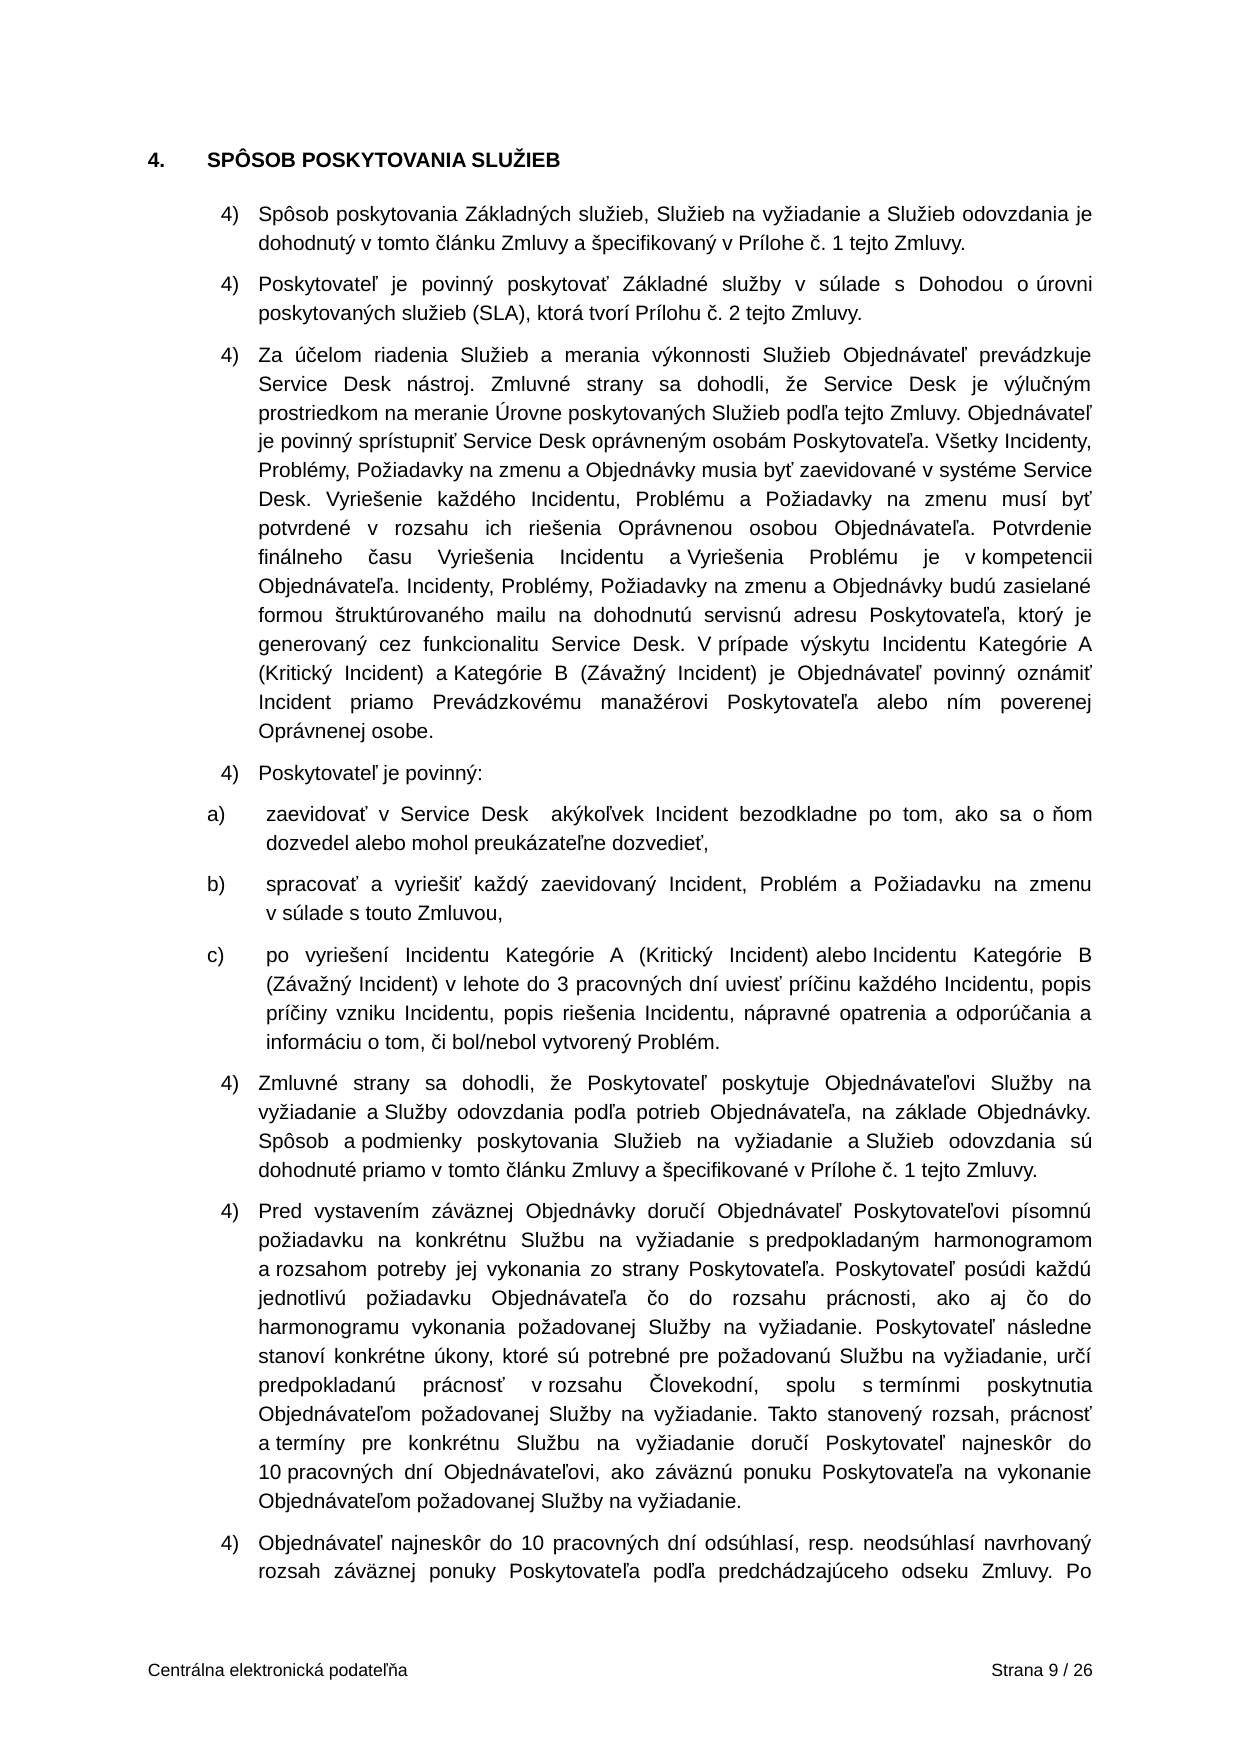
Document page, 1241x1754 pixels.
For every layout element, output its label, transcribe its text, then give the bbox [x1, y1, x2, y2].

text po vyriešení Incidentu Kategórie A (Kritický Incident) alebo Incidentu Kategórie B (Závažný Incident) v lehote do 3 pracovných dní uviesť príčinu každého Incidentu, popis príčiny vzniku Incidentu, popis riešenia Incidentu, nápravné opatrenia a odporúčania a informáciu o tom, či bol/nebol vytvorený Problém. [207, 943, 1092, 1053]
text Poskytovateľ je povinný poskytovať Základné služby v súlade s Dohodou o úrovni poskytovaných služieb (SLA), ktorá tvorí Prílohu č. 2 tejto Zmluvy. [221, 272, 1092, 325]
text zaevidovať v Service Desk akýkoľvek Incident bezodkladne po tom, ako sa o ňom dozvedel alebo mohol preukázateľne dozvedieť, [207, 802, 1092, 855]
text Za účelom riadenia Služieb a merania výkonnosti Služieb Objednávateľ prevádzkuje Service Desk nástroj. Zmluvné strany sa dohodli, že Service Desk je výlučným prostriedkom na meranie Úrovne poskytovaných Služieb podľa tejto Zmluvy. Objednávateľ je povinný sprístupniť Service Desk oprávneným osobám Poskytovateľa. Všetky Incidenty, Problémy, Požiadavky na zmenu a Objednávky musia byť zaevidované v systéme Service Desk. Vyriešenie každého Incidentu, Problému a Požiadavky na zmenu musí byť potvrdené v rozsahu ich riešenia Oprávnenou osobou Objednávateľa. Potvrdenie finálneho času Vyriešenia Incidentu a Vyriešenia Problému je v kompetencii Objednávateľa. Incidenty, Problémy, Požiadavky na zmenu a Objednávky budú zasielané formou štruktúrovaného mailu na dohodnutú servisnú adresu Poskytovateľa, ktorý je generovaný cez funkcionalitu Service Desk. V prípade výskytu Incidentu Kategórie A (Kritický Incident) a Kategórie B (Závažný Incident) je Objednávateľ povinný oznámiť Incident priamo Prevádzkovému manažérovi Poskytovateľa alebo ním poverenej Oprávnenej osobe. [221, 342, 1092, 743]
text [221, 1530, 1092, 1583]
text Zmluvné strany sa dohodli, že Poskytovateľ poskytuje Objednávateľovi Služby na vyžiadanie a Služby odovzdania podľa potrieb Objednávateľa, na základe Objednávky. Spôsob a podmienky poskytovania Služieb na vyžiadanie a Služieb odovzdania sú dohodnuté priamo v tomto článku Zmluvy a špecifikované v Prílohe č. 1 tejto Zmluvy. [221, 1071, 1092, 1182]
text spracovať a vyriešiť každý zaevidovaný Incident, Problém a Požiadavku na zmenu v súlade s touto Zmluvou, [207, 872, 1092, 925]
text Poskytovateľ je povinný: [221, 760, 1092, 784]
text Pred vystavením záväznej Objednávky doručí Objednávateľ Poskytovateľovi písomnú požiadavku na konkrétnu Službu na vyžiadanie s predpokladaným harmonogramom a rozsahom potreby jej vykonania zo strany Poskytovateľa. Poskytovateľ posúdi každú jednotlivú požiadavku Objednávateľa čo do rozsahu prácnosti, ako aj čo do harmonogramu vykonania požadovanej Služby na vyžiadanie. Poskytovateľ následne stanoví konkrétne úkony, ktoré sú potrebné pre požadovanú Službu na vyžiadanie, určí predpokladanú prácnosť v rozsahu Človekodní, spolu s termínmi poskytnutia Objednávateľom požadovanej Služby na vyžiadanie. Takto stanovený rozsah, prácnosť a termíny pre konkrétnu Službu na vyžiadanie doručí Poskytovateľ najneskôr do 10 pracovných dní Objednávateľovi, ako záväznú ponuku Poskytovateľa na vykonanie Objednávateľom požadovanej Služby na vyžiadanie. [221, 1199, 1092, 1513]
text SPÔSOB POSKYTOVANIA SLUŽIEB [148, 148, 1092, 172]
text Spôsob poskytovania Základných služieb, Služieb na vyžiadanie a Služieb odovzdania je dohodnutý v tomto článku Zmluvy a špecifikovaný v Prílohe č. 1 tejto Zmluvy. [221, 202, 1092, 254]
